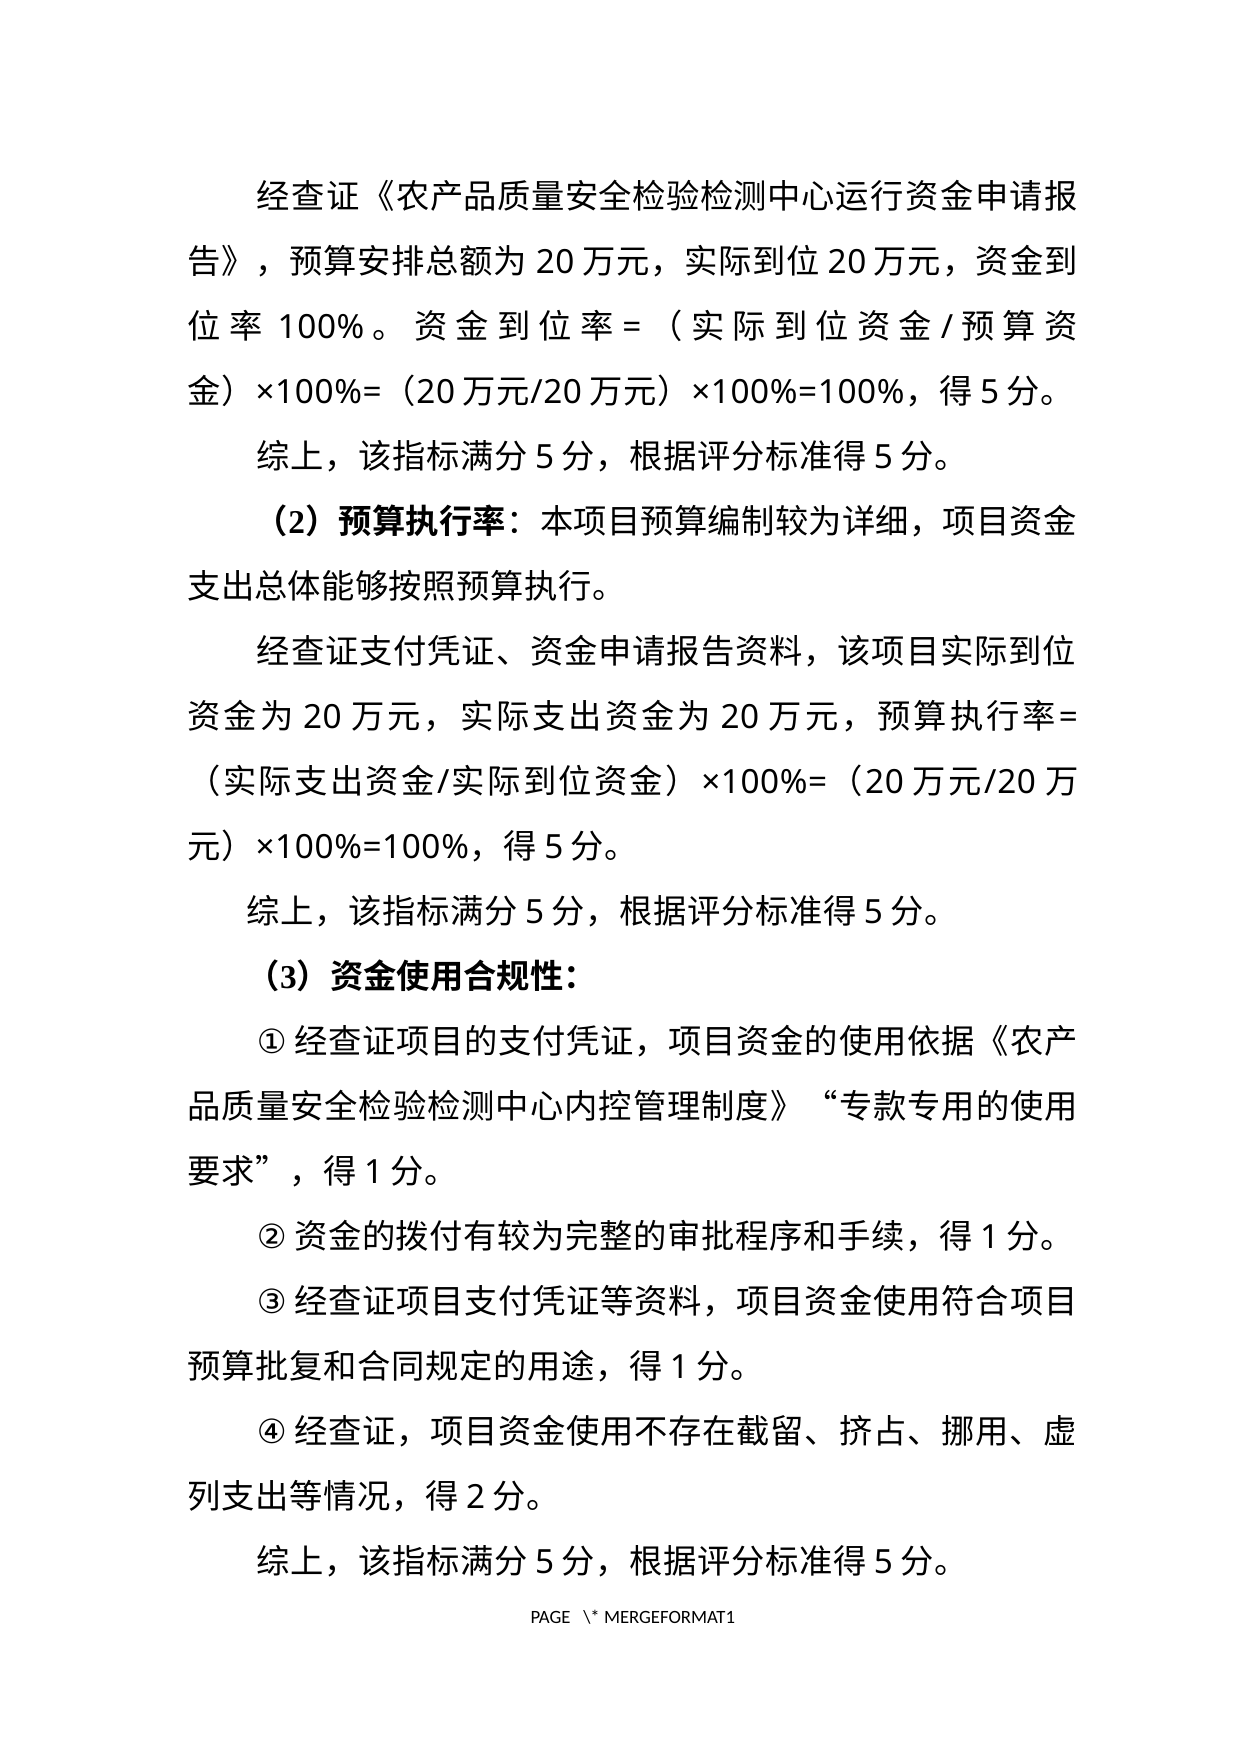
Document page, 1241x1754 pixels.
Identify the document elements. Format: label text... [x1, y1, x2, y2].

text 经查证《农产品质量安全检验检测中心运行资金申请报告》，预算安排总额为20万元，实际到位20万元，资金到位率100%。资金到位率=（实际到位资金/预算资金）×100%=（20万元/20万元）×100%=100%，得5分。 [187, 162, 1078, 422]
text 经查证支付凭证、资金申请报告资料，该项目实际到位资金为20万元，实际支出资金为20万元，预算执行率=（实际支出资金/实际到位资金）×100%=（20万元/20万元）×100%=100%，得5分。 [187, 617, 1078, 877]
text ②资金的拨付有较为完整的审批程序和手续，得1分。 [187, 1202, 1078, 1267]
text （3）资金使用合规性： [187, 942, 1078, 1007]
text 综上，该指标满分5分，根据评分标准得5分。 [187, 1527, 1078, 1592]
text （2）预算执行率：本项目预算编制较为详细，项目资金支出总体能够按照预算执行。 [187, 487, 1078, 617]
text 综上，该指标满分5分，根据评分标准得5分。 [187, 877, 1078, 942]
text 综上，该指标满分5分，根据评分标准得5分。 [187, 422, 1078, 487]
text ①经查证项目的支付凭证，项目资金的使用依据《农产品质量安全检验检测中心内控管理制度》“专款专用的使用要求”，得1分。 [187, 1007, 1078, 1202]
text ④经查证，项目资金使用不存在截留、挤占、挪用、虚列支出等情况，得2分。 [187, 1397, 1078, 1527]
text ③经查证项目支付凭证等资料，项目资金使用符合项目预算批复和合同规定的用途，得1分。 [187, 1267, 1078, 1397]
